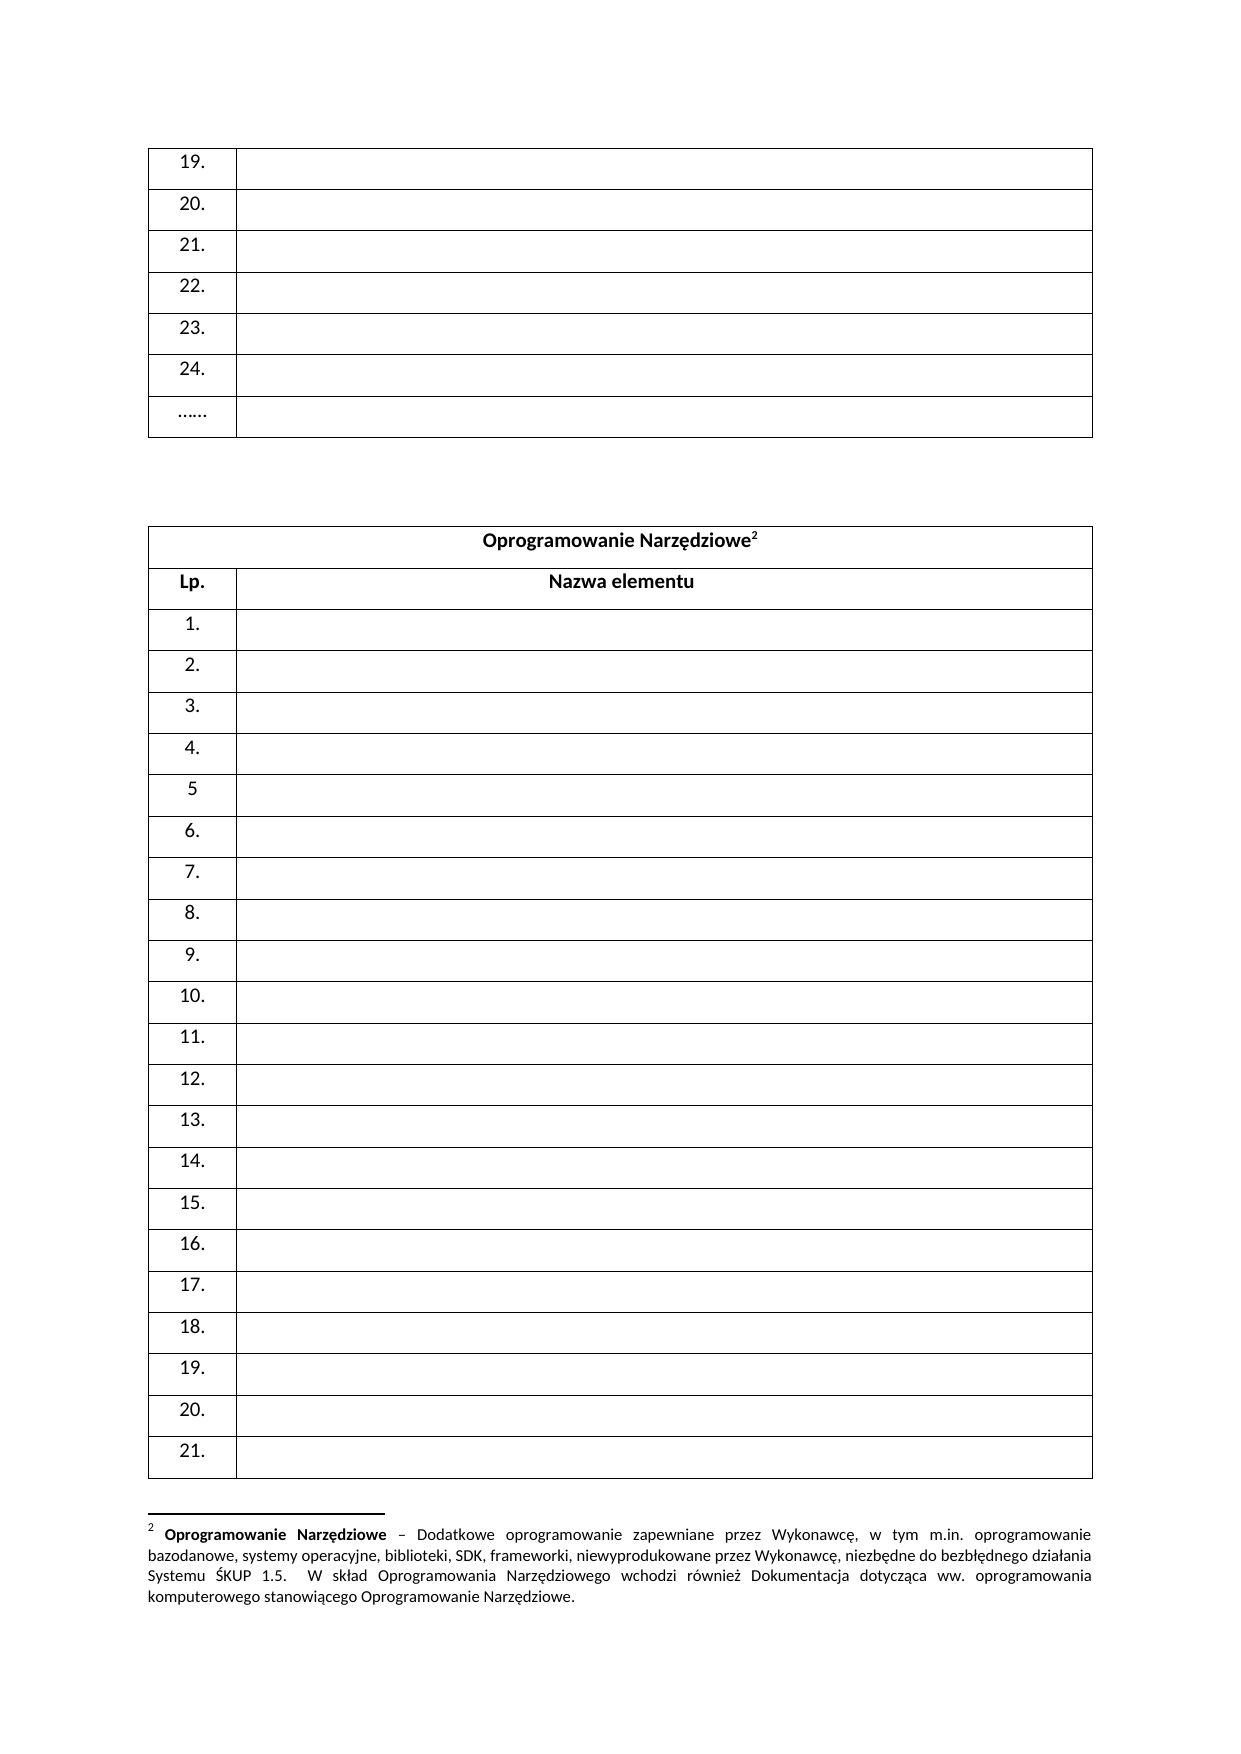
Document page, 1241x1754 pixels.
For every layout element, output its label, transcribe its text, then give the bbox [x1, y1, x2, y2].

table_cell [237, 190, 1092, 230]
table_cell [237, 1396, 1092, 1436]
table_cell [237, 273, 1092, 313]
table_cell 19. [149, 149, 236, 189]
table_cell [237, 1148, 1092, 1188]
table_cell 20. [149, 1396, 236, 1436]
table_cell 16. [149, 1230, 236, 1271]
table_cell Lp. [149, 569, 236, 609]
table_cell [237, 149, 1092, 189]
table_cell 20. [149, 190, 236, 230]
table_cell [237, 1106, 1092, 1147]
table_cell [237, 734, 1092, 774]
table_cell [237, 314, 1092, 354]
table_cell [237, 982, 1092, 1022]
table_cell [237, 1065, 1092, 1105]
table_cell 18. [149, 1313, 236, 1353]
table_cell [237, 1437, 1092, 1477]
table_cell 15. [149, 1189, 236, 1229]
table_cell [237, 900, 1092, 940]
table_cell [237, 397, 1092, 437]
table_cell 11. [149, 1024, 236, 1064]
table_cell [237, 1354, 1092, 1395]
table_cell 19. [149, 1354, 236, 1395]
table_cell [237, 610, 1092, 650]
table_cell 7. [149, 858, 236, 898]
table_cell [237, 775, 1092, 816]
table_cell 8. [149, 900, 236, 940]
table_cell [237, 1313, 1092, 1353]
table_cell 17. [149, 1272, 236, 1312]
table_cell 2. [149, 651, 236, 692]
table_cell 5 [149, 775, 236, 816]
table_cell 3. [149, 693, 236, 733]
table_cell [237, 941, 1092, 981]
table_cell [237, 231, 1092, 272]
table_cell [237, 693, 1092, 733]
table_cell [237, 858, 1092, 898]
table_cell 9. [149, 941, 236, 981]
table_cell Nazwa elementu [237, 569, 1092, 609]
table_cell 13. [149, 1106, 236, 1147]
table_cell [237, 1230, 1092, 1271]
table_cell [237, 651, 1092, 692]
table_cell [237, 355, 1092, 396]
table_cell 4. [149, 734, 236, 774]
table_cell 21. [149, 1437, 236, 1477]
table_cell [237, 1189, 1092, 1229]
table_cell [237, 1272, 1092, 1312]
table_cell 1. [149, 610, 236, 650]
table_cell [237, 1024, 1092, 1064]
table_cell 10. [149, 982, 236, 1022]
table_cell …… [149, 397, 236, 437]
table_cell 21. [149, 231, 236, 272]
table_cell 22. [149, 273, 236, 313]
table_cell 23. [149, 314, 236, 354]
table_cell 12. [149, 1065, 236, 1105]
table_cell [237, 817, 1092, 857]
table_cell 6. [149, 817, 236, 857]
table_cell 24. [149, 355, 236, 396]
table_cell 14. [149, 1148, 236, 1188]
table_header Oprogramowanie Narzędziowe [149, 527, 1092, 568]
